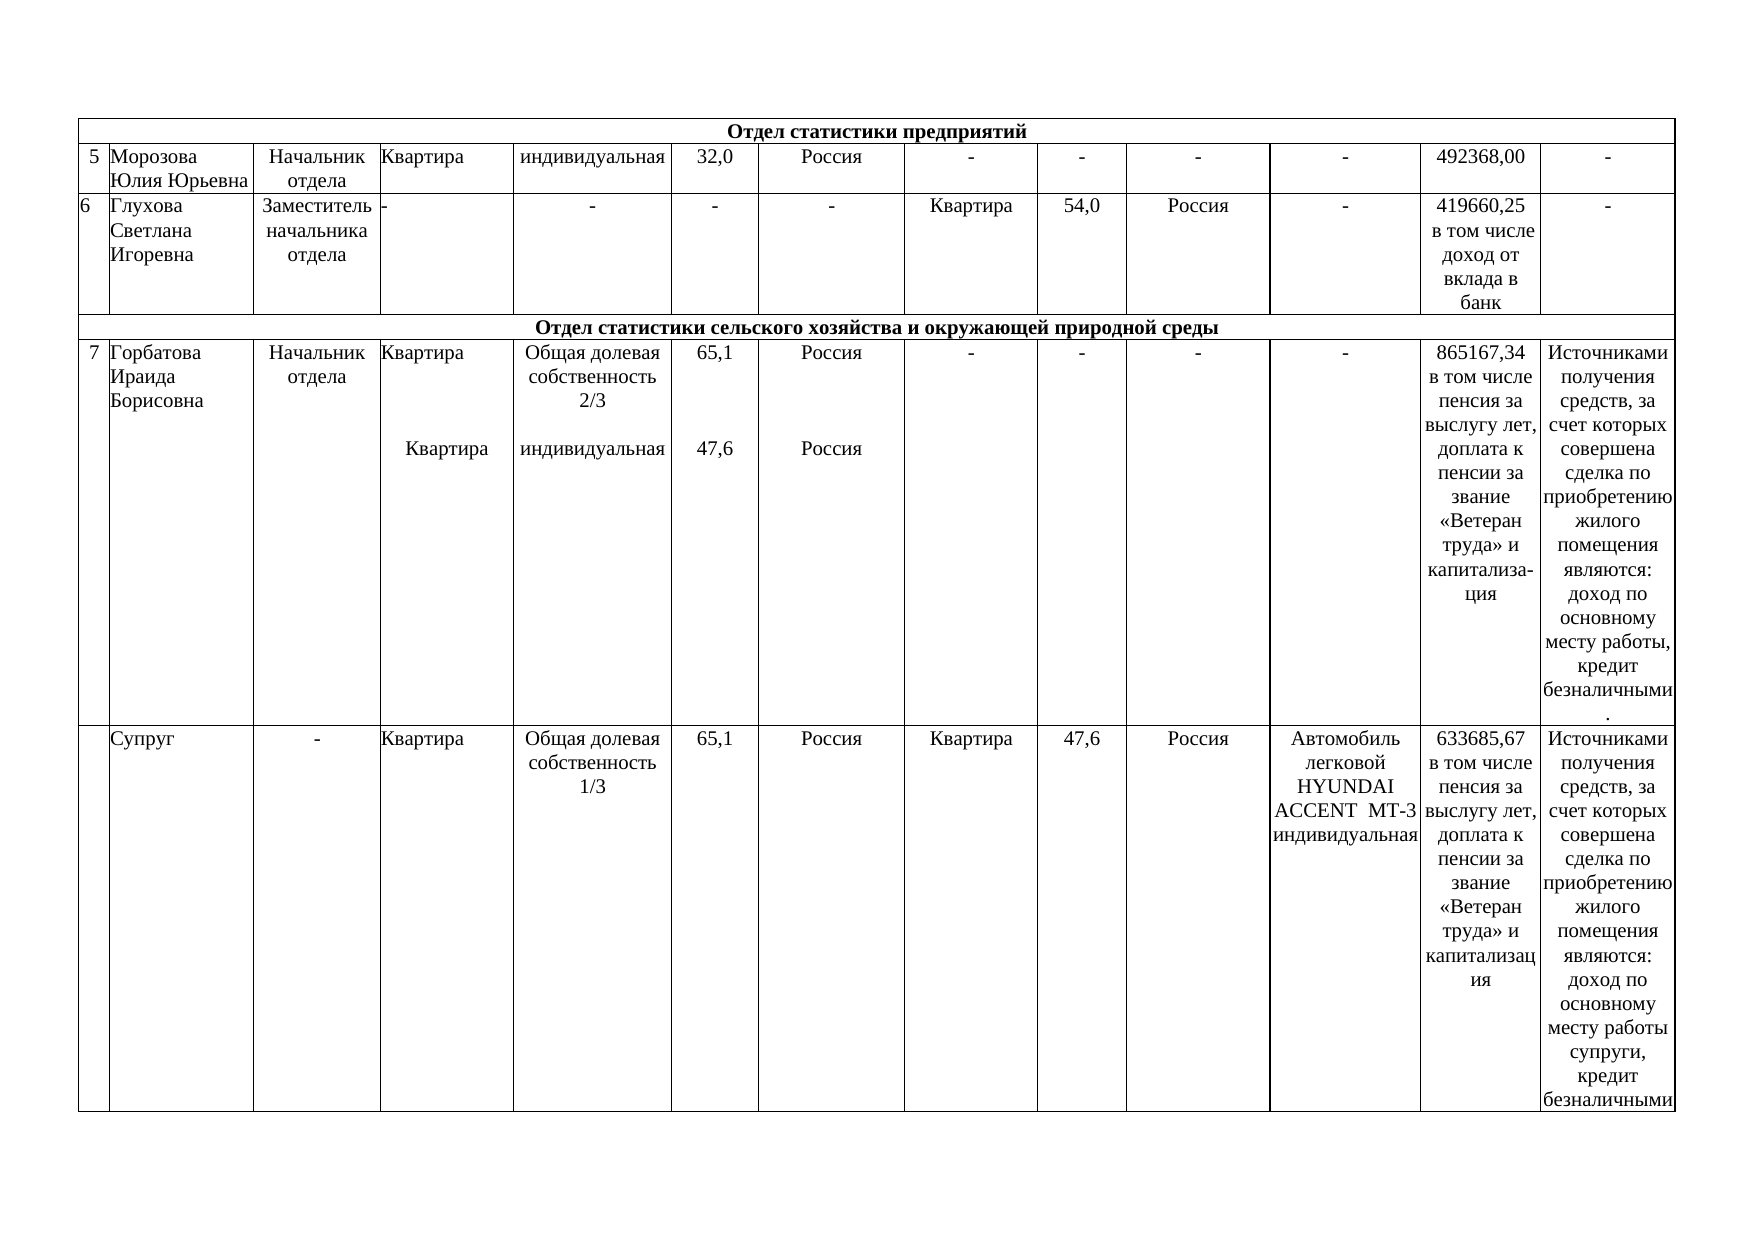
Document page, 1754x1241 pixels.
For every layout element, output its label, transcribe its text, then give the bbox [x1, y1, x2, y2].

table_cell Автомобиль легковой HYUNDAI ACCENT МТ-3 индивидуальная [1271, 726, 1420, 1111]
table_cell - [759, 194, 904, 314]
table_cell Общая долевая собственность 1/3 [514, 726, 671, 1111]
table_cell - [1038, 340, 1126, 725]
table_cell - [1271, 144, 1420, 192]
table_cell - [905, 144, 1037, 192]
table_cell 492368,00 [1421, 144, 1540, 192]
table_cell 65,1 [672, 726, 758, 1111]
table_cell - [1541, 144, 1674, 192]
table_cell Источниками получения средств, за счет которых совершена сделка по приобретению жилого помещения являются: доход по основному месту работы супруги, кредит безналичными [1541, 726, 1674, 1111]
table_cell Квартира [381, 726, 513, 1111]
table_cell [79, 726, 109, 1111]
table_cell 65,1 47,6 [672, 340, 758, 725]
table_cell 7 [79, 340, 109, 725]
table_cell 6 [79, 194, 109, 314]
table_cell Начальник отдела [254, 144, 380, 192]
table_cell Квартира [905, 726, 1037, 1111]
table_cell 47,6 [1038, 726, 1126, 1111]
table_cell 32,0 [672, 144, 758, 192]
table_cell Морозова Юлия Юрьевна [110, 144, 253, 192]
table_cell 5 [79, 144, 109, 192]
table_cell 865167,34 в том числе пенсия за выслугу лет, доплата к пенсии за звание «Ветеран труда» и капитализа- ция [1421, 340, 1540, 725]
table_cell Россия [1127, 194, 1269, 314]
table_cell Горбатова Ираида Борисовна [110, 340, 253, 725]
table_cell - [672, 194, 758, 314]
table_cell Общая долевая собственность 2/3 индивидуальная [514, 340, 671, 725]
table_cell Источниками получения средств, за счет которых совершена сделка по приобретению жилого помещения являются: доход по основному месту работы, кредит безналичными. [1541, 340, 1674, 725]
table_cell Заместитель начальника отдела [254, 194, 380, 314]
table_cell Квартира Квартира [381, 340, 513, 725]
table_cell Отдел статистики предприятий [79, 119, 1674, 143]
table_cell Глухова Светлана Игоревна [110, 194, 253, 314]
table_cell 419660,25 в том числе доход от вклада в банк [1421, 194, 1540, 314]
table_cell индивидуальная [514, 144, 671, 192]
table_cell 633685,67 в том числе пенсия за выслугу лет, доплата к пенсии за звание «Ветеран труда» и капитализация [1421, 726, 1540, 1111]
table_cell Квартира [905, 194, 1037, 314]
table_cell - [1127, 144, 1269, 192]
table_cell Супруг [110, 726, 253, 1111]
table_cell - [905, 340, 1037, 725]
table_cell - [1127, 340, 1269, 725]
table_cell Россия [759, 726, 904, 1111]
table_cell - [1271, 340, 1420, 725]
table_cell Россия Россия [759, 340, 904, 725]
table_cell - [1038, 144, 1126, 192]
table_cell - [254, 726, 380, 1111]
table_cell Россия [1127, 726, 1269, 1111]
table_cell Квартира [381, 144, 513, 192]
table_cell Россия [759, 144, 904, 192]
table_cell - [381, 194, 513, 314]
table_cell Начальник отдела [254, 340, 380, 725]
table_cell 54,0 [1038, 194, 1126, 314]
table_cell Отдел статистики сельского хозяйства и окружающей природной среды [79, 315, 1674, 339]
table_cell - [1541, 194, 1674, 314]
table_cell - [1271, 194, 1420, 314]
table_cell - [514, 194, 671, 314]
